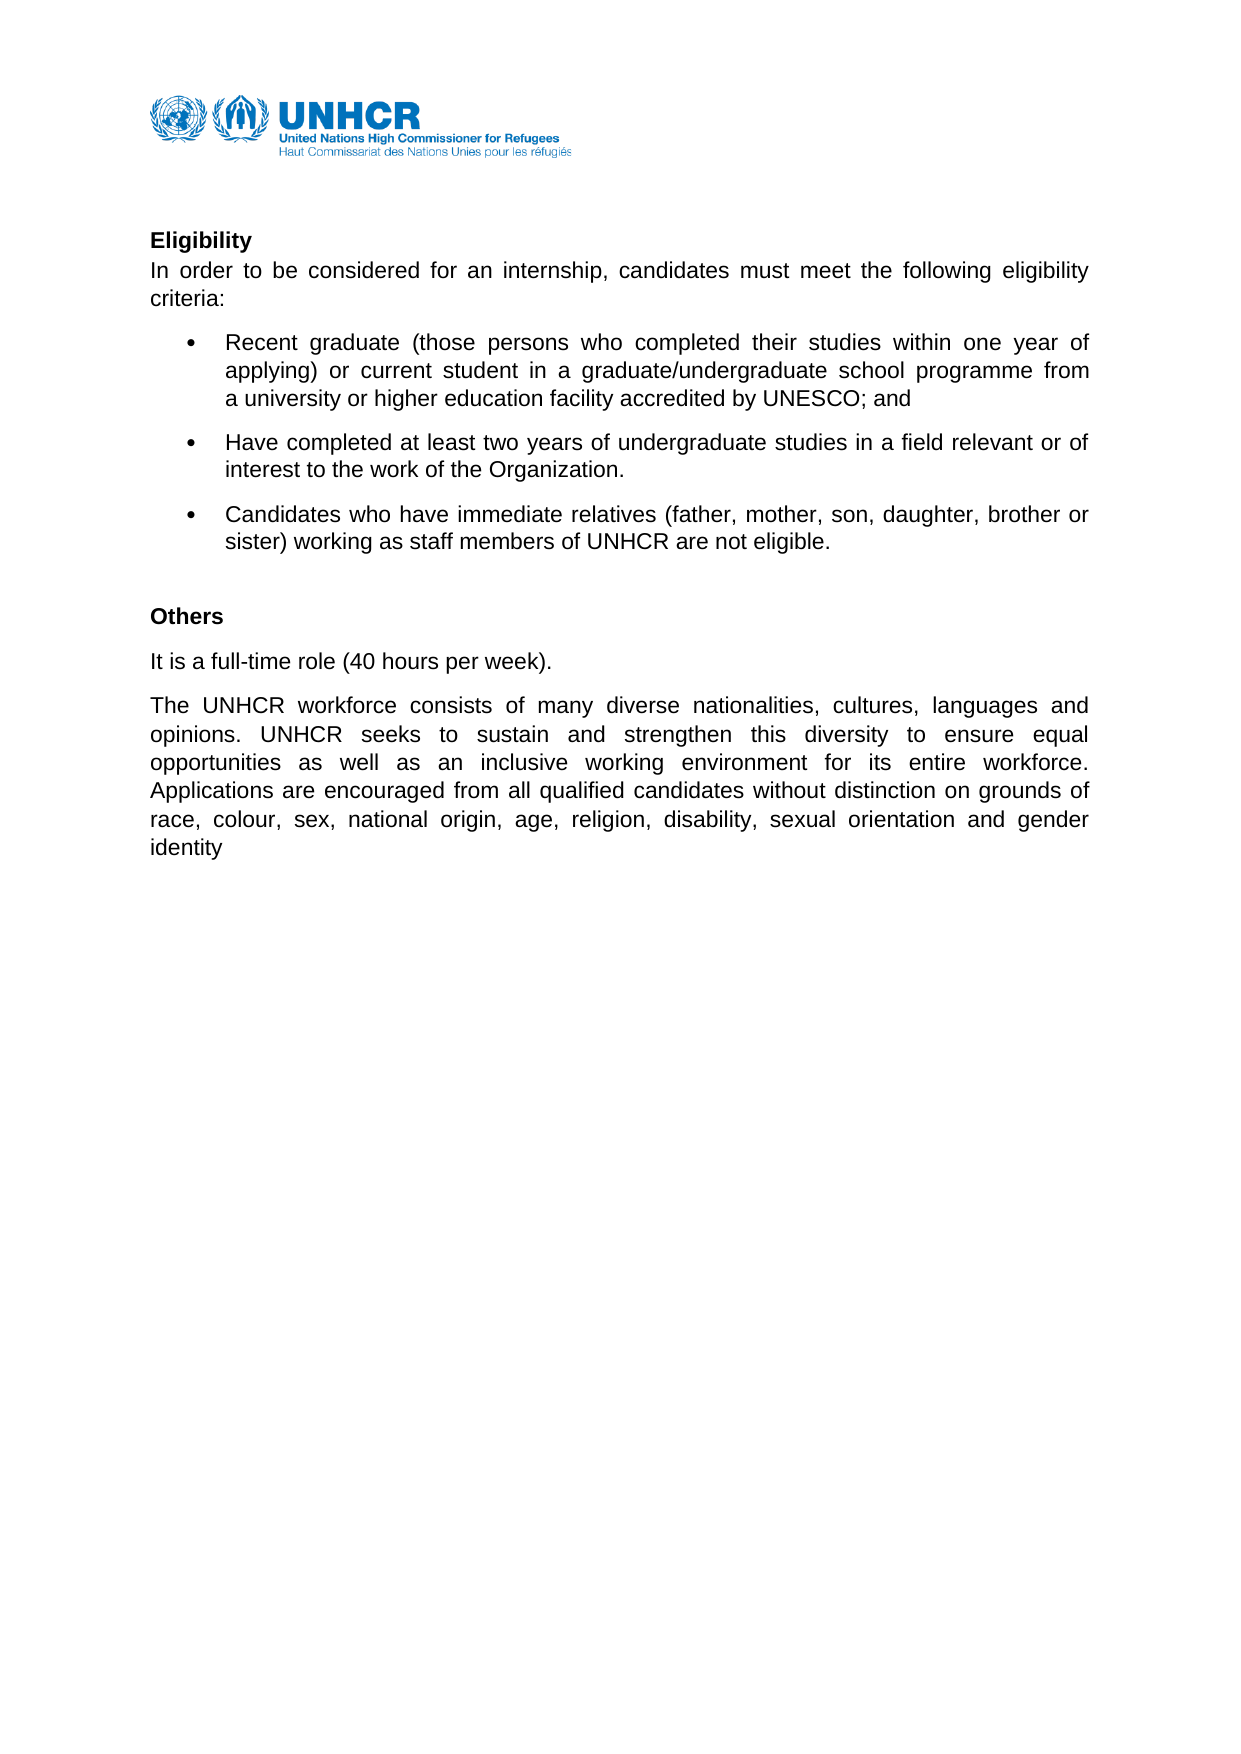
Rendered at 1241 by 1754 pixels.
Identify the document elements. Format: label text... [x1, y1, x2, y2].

text Eligibility [150, 227, 1090, 253]
list Recent graduate (those persons who completed their studies within one year of applying) or current student in a graduate/undergraduate school programme from a university or higher education facility accredited by UNESCO; and [187, 329, 1090, 411]
text In order to be considered for an internship, candidates must meet the following eligibility criteria: [150, 257, 1090, 311]
text The UNHCR workforce consists of many diverse nationalities, cultures, languages and opinions. UNHCR seeks to sustain and strengthen this diversity to ensure equal opportunities as well as an inclusive working environment for its entire workforce. Applications are encouraged from all qualified candidates without distinction on grounds of race, colour, sex, national origin, age, religion, disability, sexual orientation and gender identity [150, 692, 1090, 861]
picture [150, 95, 572, 158]
text It is a full-time role (40 hours per week). [150, 648, 1090, 674]
list Candidates who have immediate relatives (father, mother, son, daughter, brother or sister) working as staff members of UNHCR are not eligible. [187, 501, 1090, 554]
list Have completed at least two years of undergraduate studies in a field relevant or of interest to the work of the Organization. [187, 429, 1090, 483]
text Others [150, 603, 1090, 629]
